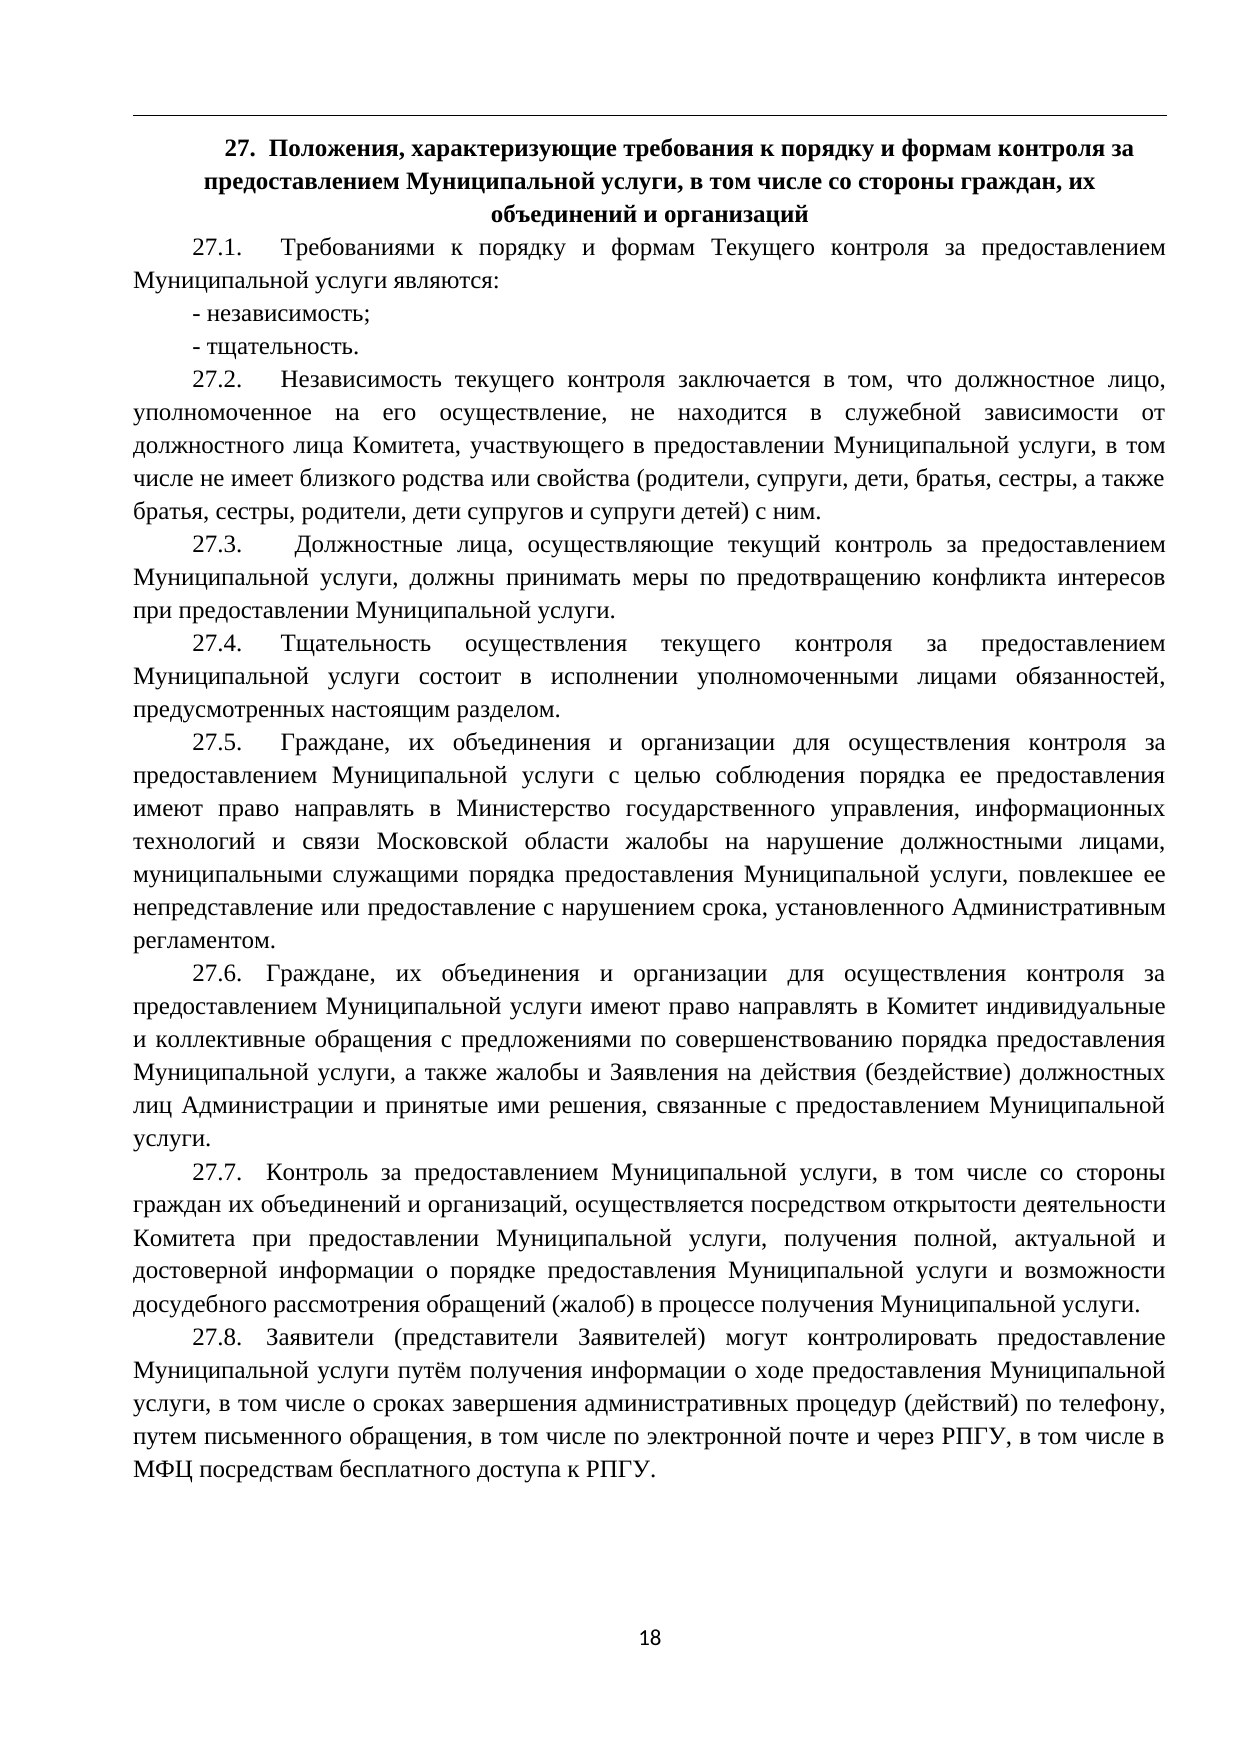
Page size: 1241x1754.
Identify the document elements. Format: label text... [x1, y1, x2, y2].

list Должностные лица, осуществляющие текущий контроль за предоставлением Муниципальной услуги, должны принимать меры по предотвращению конфликта интересов при предоставлении Муниципальной услуги. [133, 529, 1167, 624]
list Контроль за предоставлением Муниципальной услуги, в том числе со стороны граждан их объединений и организаций, осуществляется посредством открытости деятельности Комитета при предоставлении Муниципальной услуги, получения полной, актуальной и достоверной информации о порядке предоставления Муниципальной услуги и возможности досудебного рассмотрения обращений (жалоб) в процессе получения Муниципальной услуги. [133, 1157, 1167, 1317]
list Тщательность осуществления текущего контроля за предоставлением Муниципальной услуги состоит в исполнении уполномоченными лицами обязанностей, предусмотренных настоящим разделом. [133, 628, 1167, 723]
list Требованиями к порядку и формам Текущего контроля за предоставлением Муниципальной услуги являются: [133, 232, 1167, 294]
list - тщательность. [133, 331, 1167, 360]
list Граждане, их объединения и организации для осуществления контроля за предоставлением Муниципальной услуги с целью соблюдения порядка ее предоставления имеют право направлять в Министерство государственного управления, информационных технологий и связи Московской области жалобы на нарушение должностными лицами, муниципальными служащими порядка предоставления Муниципальной услуги, повлекшее ее непредставление или предоставление с нарушением срока, установленного Административным регламентом. [133, 727, 1167, 954]
list Граждане, их объединения и организации для осуществления контроля за предоставлением Муниципальной услуги имеют право направлять в Комитет индивидуальные и коллективные обращения с предложениями по совершенствованию порядка предоставления Муниципальной услуги, а также жалобы и Заявления на действия (бездействие) должностных лиц Администрации и принятые ими решения, связанные с предоставлением Муниципальной услуги. [133, 958, 1167, 1152]
list - независимость; [133, 298, 1167, 327]
list Заявители (представители Заявителей) могут контролировать предоставление Муниципальной услуги путём получения информации о ходе предоставления Муниципальной услуги, в том числе о сроках завершения административных процедур (действий) по телефону, путем письменного обращения, в том числе по электронной почте и через РПГУ, в том числе в МФЦ посредствам бесплатного доступа к РПГУ. [133, 1322, 1167, 1482]
list Независимость текущего контроля заключается в том, что должностное лицо, уполномоченное на его осуществление, не находится в служебной зависимости от должностного лица Комитета, участвующего в предоставлении Муниципальной услуги, в том числе не имеет близкого родства или свойства (родители, супруги, дети, братья, сестры, а также братья, сестры, родители, дети супругов и супруги детей) с ним. [133, 364, 1167, 525]
list Положения, характеризующие требования к порядку и формам контроля за предоставлением Муниципальной услуги, в том числе со стороны граждан, их объединений и организаций [133, 133, 1167, 228]
